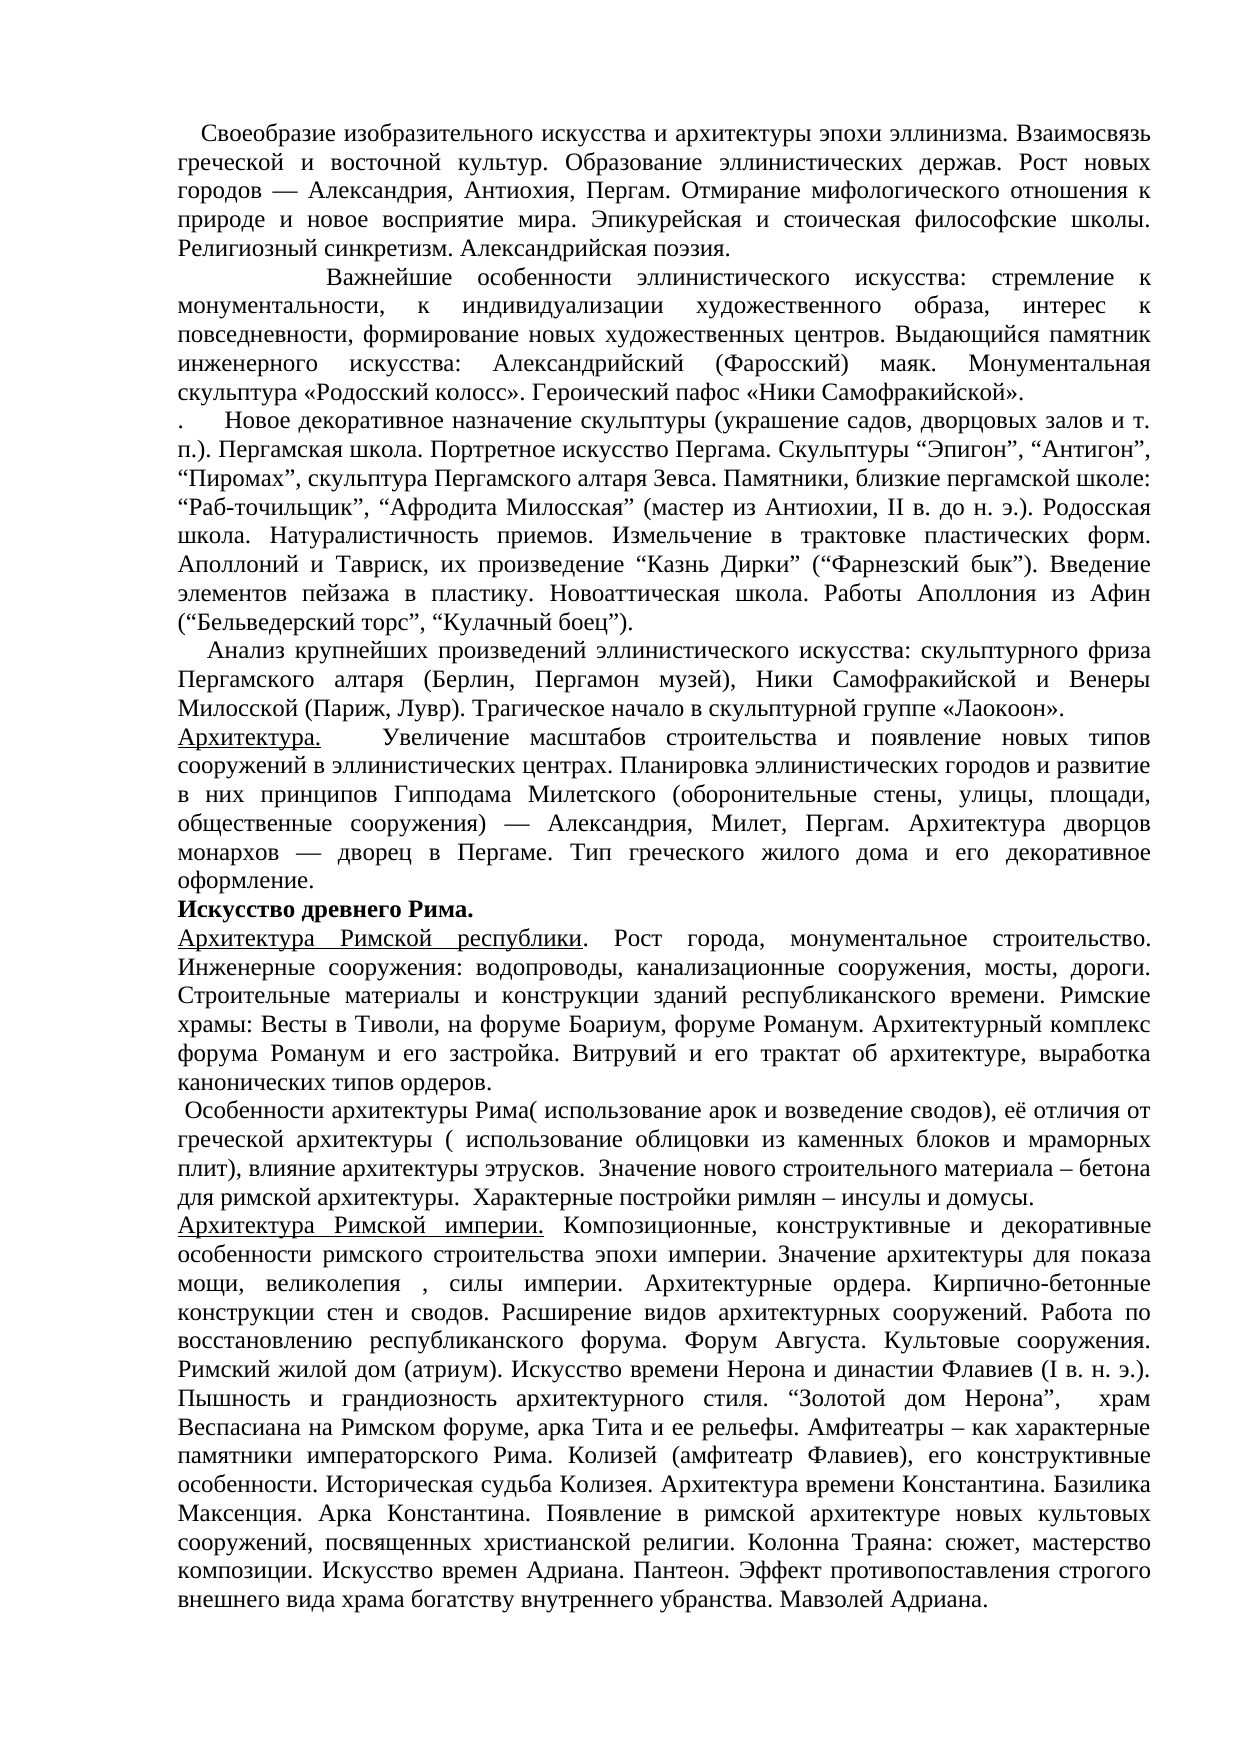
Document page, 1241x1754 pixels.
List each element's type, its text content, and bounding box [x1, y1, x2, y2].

text . Новое декоративное назначение скульптуры (украшение садов, дворцовых залов и т. п.). Пергамская школа. Портретное искусство Пергама. Скульптуры “Эпигон”, “Антигон”, “Пиромах”, скульптура Пергамского алтаря Зевса. Памятники, близкие пергамской школе: “Раб-точильщик”, “Афродита Милосская” (мастер из Антиохии, II в. до н. э.). Родосская школа. Натуралистичность приемов. Измельчение в трактовке пластических форм. Аполлоний и Тавриск, их произведение “Казнь Дирки” (“Фарнезский бык”). Введение элементов пейзажа в пластику. Новоаттическая школа. Работы Аполлония из Афин (“Бельведерский торс”, “Кулачный боец”). [177, 406, 1152, 636]
text Особенности архитектуры Рима( использование арок и возведение сводов), её отличия от греческой архитектуры ( использование облицовки из каменных блоков и мраморных плит), влияние архитектуры этрусков. Значение нового строительного материала – бетона для римской архитектуры. Характерные постройки римлян – инсулы и домусы. [177, 1096, 1152, 1211]
text Архитектура Римской империи. Композиционные, конструктивные и декоративные особенности римского строительства эпохи империи. Значение архитектуры для показа мощи, великолепия , силы империи. Архитектурные ордера. Кирпично-бетонные конструкции стен и сводов. Расширение видов архитектурных сооружений. Работа по восстановлению республиканского форума. Форум Августа. Культовые сооружения. Римский жилой дом (атриум). Искусство времени Нерона и династии Флавиев (I в. н. э.). Пышность и грандиозность архитектурного стиля. “Золотой дом Нерона”, храм Веспасиана на Римском форуме, арка Тита и ее рельефы. Амфитеатры – как характерные памятники императорского Рима. Колизей (амфитеатр Флавиев), его конструктивные особенности. Историческая судьба Колизея. Архитектура времени Константина. Базилика Максенция. Арка Константина. Появление в римской архитектуре новых культовых сооружений, посвященных христианской религии. Колонна Траяна: сюжет, мастерство композиции. Искусство времен Адриана. Пантеон. Эффект противопоставления строгого внешнего вида храма богатству внутреннего убранства. Мавзолей Адриана. [177, 1211, 1152, 1613]
text Своеобразие изобразительного искусства и архитектуры эпохи эллинизма. Взаимосвязь греческой и восточной культур. Образование эллинистических держав. Рост новых городов — Александрия, Антиохия, Пергам. Отмирание мифологического отношения к природе и новое восприятие мира. Эпикурейская и стоическая философские школы. Религиозный синкретизм. Александрийская поэзия. [177, 118, 1152, 262]
text Искусство древнего Рима. [177, 894, 1152, 923]
text Архитектура. Увеличение масштабов строительства и появление новых типов сооружений в эллинистических центрах. Планировка эллинистических городов и развитие в них принципов Гипподама Милетского (оборонительные стены, улицы, площади, общественные сооружения) — Александрия, Милет, Пергам. Архитектура дворцов монархов — дворец в Пергаме. Тип греческого жилого дома и его декоративное оформление. [177, 722, 1152, 894]
text Архитектура Римской республики. Рост города, монументальное строительство. Инженерные сооружения: водопроводы, канализационные сооружения, мосты, дороги. Строительные материалы и конструкции зданий республиканского времени. Римские храмы: Весты в Тиволи, на форуме Боариум, форуме Романум. Архитектурный комплекс форума Романум и его застройка. Витрувий и его трактат об архитектуре, выработка канонических типов ордеров. [177, 923, 1152, 1096]
text Важнейшие особенности эллинистического искусства: стремление к монументальности, к индивидуализации художественного образа, интерес к повседневности, формирование новых художественных центров. Выдающийся памятник инженерного искусства: Александрийский (Фаросский) маяк. Монументальная скульптура «Родосский колосс». Героический пафос «Ники Самофракийской». [177, 262, 1152, 406]
text Анализ крупнейших произведений эллинистического искусства: скульптурного фриза Пергамского алтаря (Берлин, Пергамон музей), Ники Самофракийской и Венеры Милосской (Париж, Лувр). Трагическое начало в скульптурной группе «Лаокоон». [177, 636, 1152, 722]
